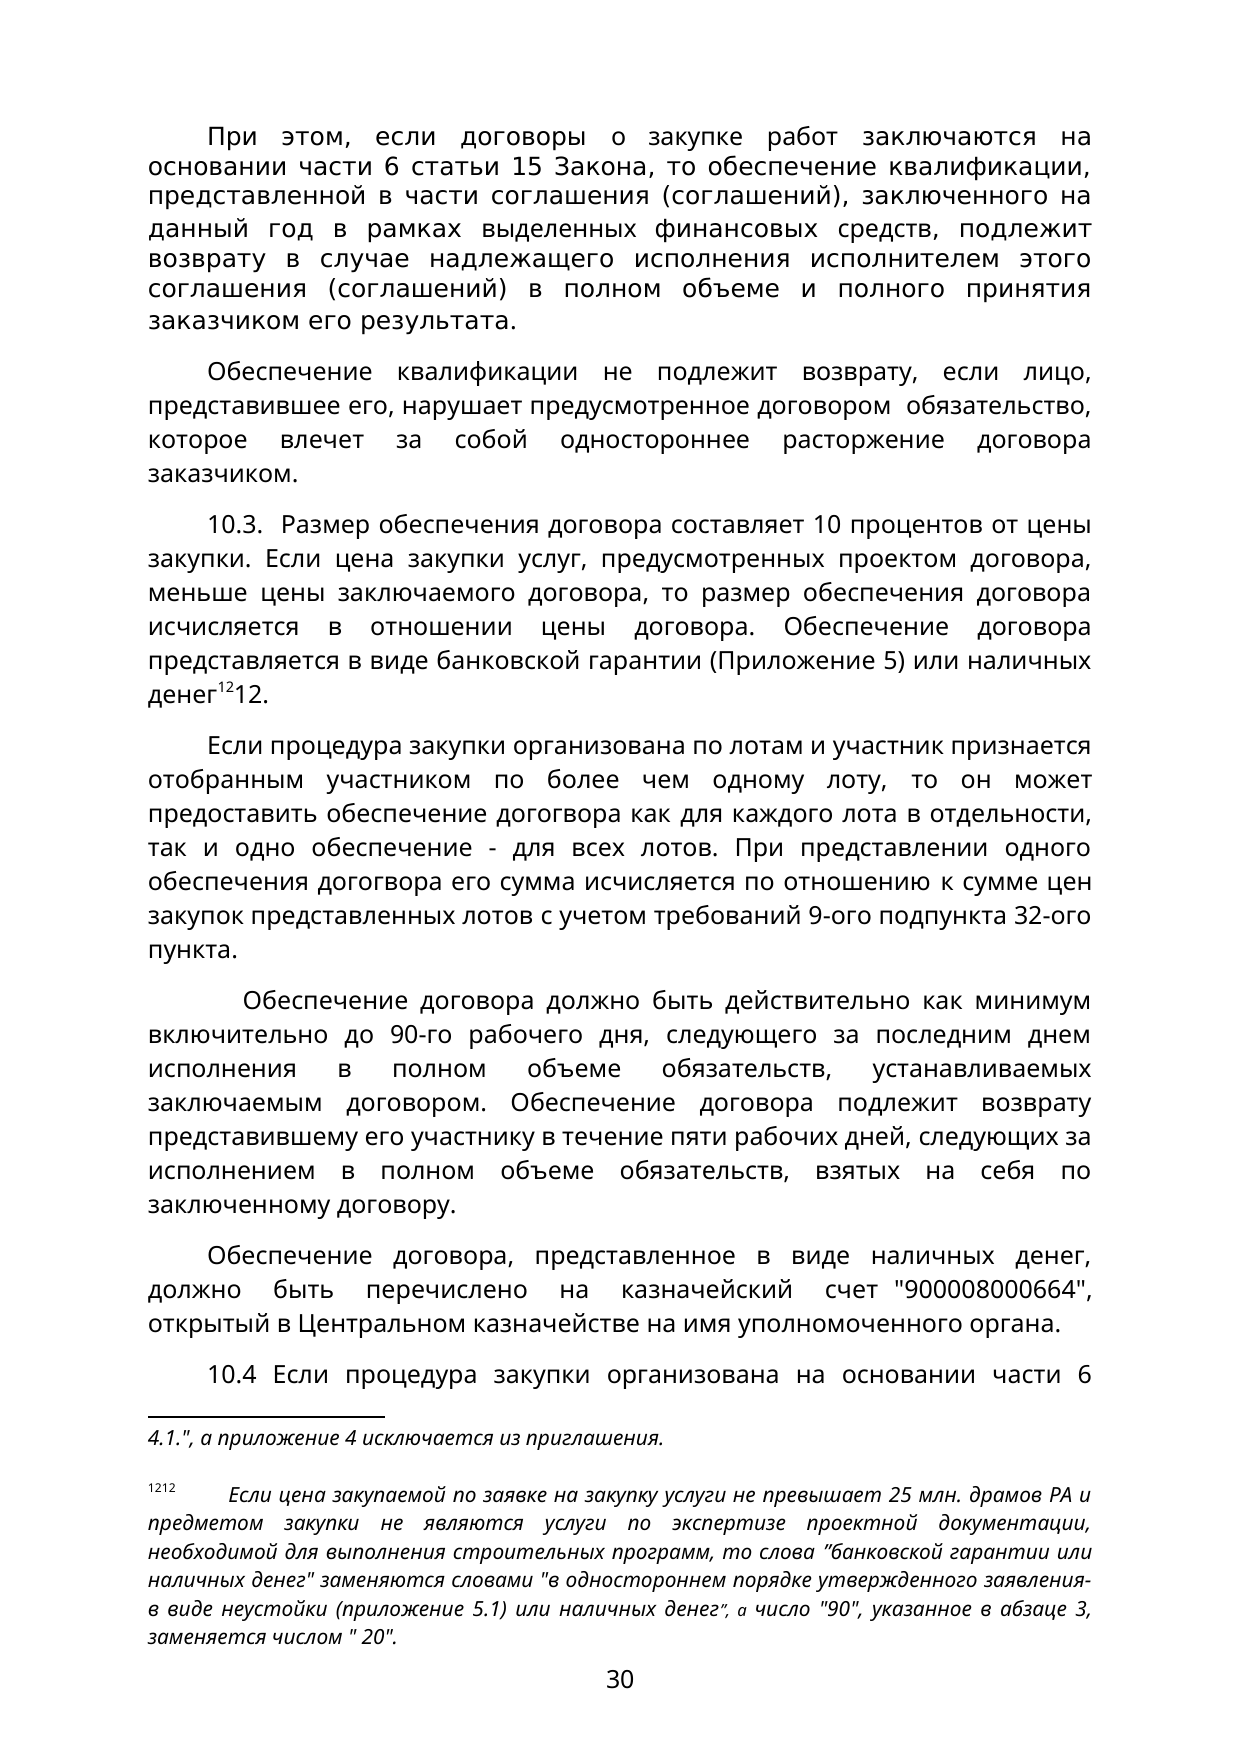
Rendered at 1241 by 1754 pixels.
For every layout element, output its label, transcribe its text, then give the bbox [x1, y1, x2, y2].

text Обеспечение договора должно быть действительно как минимум включительно до 90-го рабочего дня, следующего за последним днем исполнения в полном объеме обязательств, устанавливаемых заключаемым договором. Обеспечение договора подлежит возврату представившему его участнику в течение пяти рабочих дней, следующих за исполнением в полном объеме обязательств, взятых на себя по заключенному договору. [148, 983, 1092, 1221]
text 10.3. Размер обеспечения договора составляет 10 процентов от цены закупки. Если цена закупки услуг, предусмотренных проектом договора, меньше цены заключаемого договора, то размер обеспечения договора исчисляется в отношении цены договора. Обеспечение договора представляется в виде банковской гарантии (Приложение 5) или наличных денег12. [148, 507, 1092, 711]
text Обеспечение квалификации не подлежит возврату, если лицо, представившее его, нарушает предусмотренное договором обязательство, которое влечет за собой одностороннее расторжение договора заказчиком. [148, 354, 1092, 490]
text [148, 1357, 1092, 1391]
text Обеспечение договора, представленное в виде наличных денег, должно быть перечислено на казначейский счет "900008000664", открытый в Центральном казначействе на имя уполномоченного органа. [148, 1238, 1092, 1340]
text При этом, если договоры о закупке работ заключаются на основании части 6 статьи 15 Закона, то обеспечение квалификации, представленной в части соглашения (соглашений), заключенного на данный год в рамках выделенных финансовых средств, подлежит возврату в случае надлежащего исполнения исполнителем этого соглашения (соглашений) в полном объеме и полного принятия заказчиком его результата. [148, 118, 1092, 337]
text Если процедура закупки организована по лотам и участник признается отобранным участником по более чем одному лоту, то он может предоставить обеспечение догогвора как для каждого лота в отдельности, так и одно обеспечение - для всех лотов. При представлении одного обеспечения догогвора его сумма исчисляется по отношению к сумме цен закупок представленных лотов с учетом требований 9-ого подпункта 32-ого пункта. [148, 728, 1092, 966]
